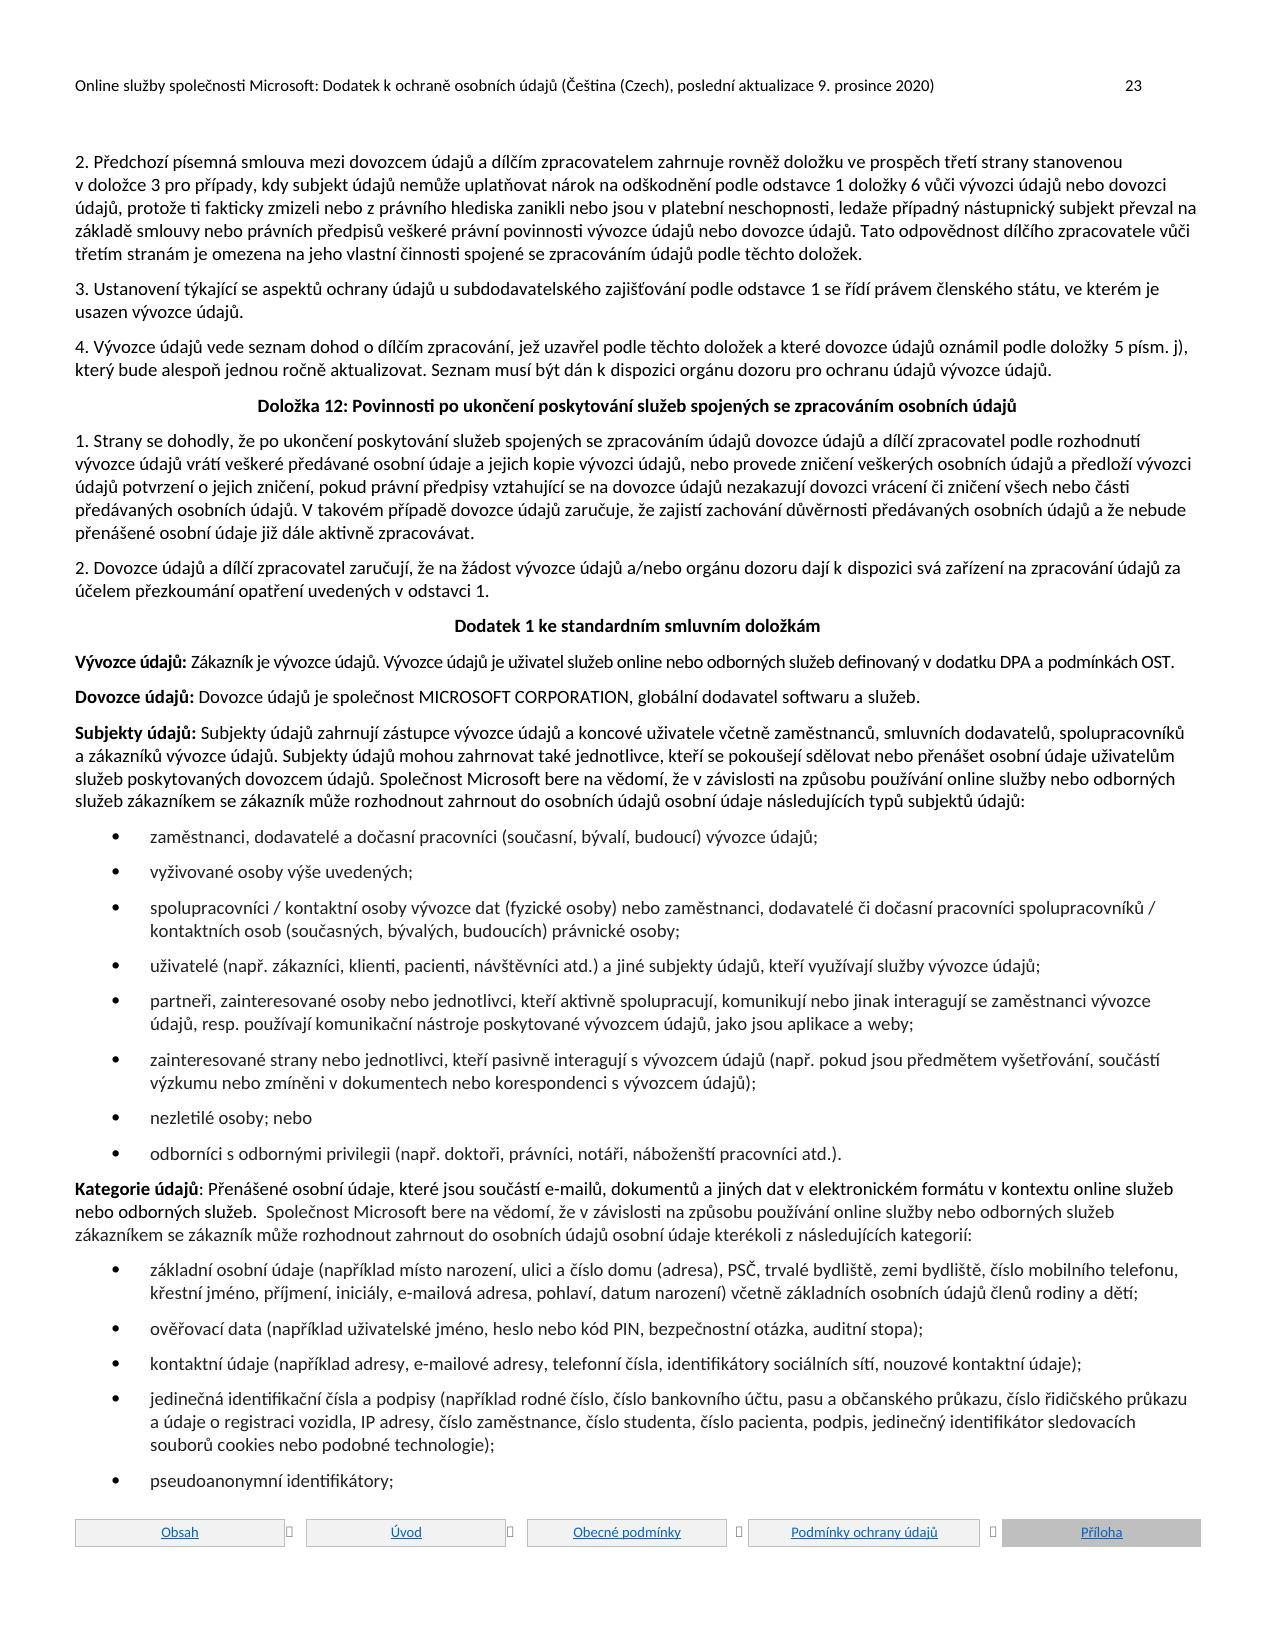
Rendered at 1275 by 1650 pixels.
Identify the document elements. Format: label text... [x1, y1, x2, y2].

list Vývozce údajů: Zákazník je vývozce údajů. Vývozce údajů je uživatel služeb online nebo odborných služeb definovaný v dodatku DPA a podmínkách OST. [75, 650, 1200, 673]
list odborníci s odbornými privilegii (např. doktoři, právníci, notáři, náboženští pracovníci atd.). [112, 1142, 1200, 1164]
list 2. Předchozí písemná smlouva mezi dovozcem údajů a dílčím zpracovatelem zahrnuje rovněž doložku ve prospěch třetí strany stanovenou v doložce 3 pro případy, kdy subjekt údajů nemůže uplatňovat nárok na odškodnění podle odstavce 1 doložky 6 vůči vývozci údajů nebo dovozci údajů, protože ti fakticky zmizeli nebo z právního hlediska zanikli nebo jsou v platební neschopnosti, ledaže případný nástupnický subjekt převzal na základě smlouvy nebo právních předpisů veškeré právní povinnosti vývozce údajů nebo dovozce údajů. Tato odpovědnost dílčího zpracovatele vůči třetím stranám je omezena na jeho vlastní činnosti spojené se zpracováním údajů podle těchto doložek. [75, 150, 1200, 264]
list ověřovací data (například uživatelské jméno, heslo nebo kód PIN, bezpečnostní otázka, auditní stopa); [112, 1317, 1200, 1339]
list uživatelé (např. zákazníci, klienti, pacienti, návštěvníci atd.) a jiné subjekty údajů, kteří využívají služby vývozce údajů; [112, 954, 1200, 977]
list 1. Strany se dohodly, že po ukončení poskytování služeb spojených se zpracováním údajů dovozce údajů a dílčí zpracovatel podle rozhodnutí vývozce údajů vrátí veškeré předávané osobní údaje a jejich kopie vývozci údajů, nebo provede zničení veškerých osobních údajů a předloží vývozci údajů potvrzení o jejich zničení, pokud právní předpisy vztahující se na dovozce údajů nezakazují dovozci vrácení či zničení všech nebo části předávaných osobních údajů. V takovém případě dovozce údajů zaručuje, že zajistí zachování důvěrnosti předávaných osobních údajů a že nebude přenášené osobní údaje již dále aktivně zpracovávat. [75, 429, 1200, 544]
list vyživované osoby výše uvedených; [112, 860, 1200, 883]
list základní osobní údaje (například místo narození, ulici a číslo domu (adresa), PSČ, trvalé bydliště, zemi bydliště, číslo mobilního telefonu, křestní jméno, příjmení, iniciály, e-mailová adresa, pohlaví, datum narození) včetně základních osobních údajů členů rodiny a dětí; [112, 1258, 1200, 1304]
list partneři, zainteresované osoby nebo jednotlivci, kteří aktivně spolupracují, komunikují nebo jinak interagují se zaměstnanci vývozce údajů, resp. používají komunikační nástroje poskytované vývozcem údajů, jako jsou aplikace a weby; [112, 989, 1200, 1035]
list jedinečná identifikační čísla a podpisy (například rodné číslo, číslo bankovního účtu, pasu a občanského průkazu, číslo řidičského průkazu a údaje o registraci vozidla, IP adresy, číslo zaměstnance, číslo studenta, číslo pacienta, podpis, jedinečný identifikátor sledovacích souborů cookies nebo podobné technologie); [112, 1387, 1200, 1456]
list spolupracovníci / kontaktní osoby vývozce dat (fyzické osoby) nebo zaměstnanci, dodavatelé či dočasní pracovníci spolupracovníků / kontaktních osob (současných, bývalých, budoucích) právnické osoby; [112, 896, 1200, 942]
list kontaktní údaje (například adresy, e-mailové adresy, telefonní čísla, identifikátory sociálních sítí, nouzové kontaktní údaje); [112, 1352, 1200, 1375]
list Dodatek 1 ke standardním smluvním doložkám [75, 614, 1200, 637]
list nezletilé osoby; nebo [112, 1106, 1200, 1129]
list Dovozce údajů: Dovozce údajů je společnost MICROSOFT CORPORATION, globální dodavatel softwaru a služeb. [75, 685, 1200, 708]
list 2. Dovozce údajů a dílčí zpracovatel zaručují, že na žádost vývozce údajů a/nebo orgánu dozoru dají k dispozici svá zařízení na zpracování údajů za účelem přezkoumání opatření uvedených v odstavci 1. [75, 556, 1200, 602]
list zaměstnanci, dodavatelé a dočasní pracovníci (současní, bývalí, budoucí) vývozce údajů; [112, 825, 1200, 848]
list Kategorie údajů: Přenášené osobní údaje, které jsou součástí e-mailů, dokumentů a jiných dat v elektronickém formátu v kontextu online služeb nebo odborných služeb. Společnost Microsoft bere na vědomí, že v závislosti na způsobu používání online služby nebo odborných služeb zákazníkem se zákazník může rozhodnout zahrnout do osobních údajů osobní údaje kterékoli z následujících kategorií: [75, 1177, 1200, 1246]
list pseudoanonymní identifikátory; [112, 1469, 1200, 1492]
list 3. Ustanovení týkající se aspektů ochrany údajů u subdodavatelského zajišťování podle odstavce 1 se řídí právem členského státu, ve kterém je usazen vývozce údajů. [75, 277, 1200, 323]
list 4. Vývozce údajů vede seznam dohod o dílčím zpracování, jež uzavřel podle těchto doložek a které dovozce údajů oznámil podle doložky 5 písm. j), který bude alespoň jednou ročně aktualizovat. Seznam musí být dán k dispozici orgánu dozoru pro ochranu údajů vývozce údajů. [75, 335, 1200, 381]
list Subjekty údajů: Subjekty údajů zahrnují zástupce vývozce údajů a koncové uživatele včetně zaměstnanců, smluvních dodavatelů, spolupracovníků a zákazníků vývozce údajů. Subjekty údajů mohou zahrnovat také jednotlivce, kteří se pokoušejí sdělovat nebo přenášet osobní údaje uživatelům služeb poskytovaných dovozcem údajů. Společnost Microsoft bere na vědomí, že v závislosti na způsobu používání online služby nebo odborných služeb zákazníkem se zákazník může rozhodnout zahrnout do osobních údajů osobní údaje následujících typů subjektů údajů: [75, 721, 1200, 812]
list zainteresované strany nebo jednotlivci, kteří pasivně interagují s vývozcem údajů (např. pokud jsou předmětem vyšetřování, součástí výzkumu nebo zmíněni v dokumentech nebo korespondenci s vývozcem údajů); [112, 1048, 1200, 1094]
list Doložka 12: Povinnosti po ukončení poskytování služeb spojených se zpracováním osobních údajů [75, 394, 1200, 417]
